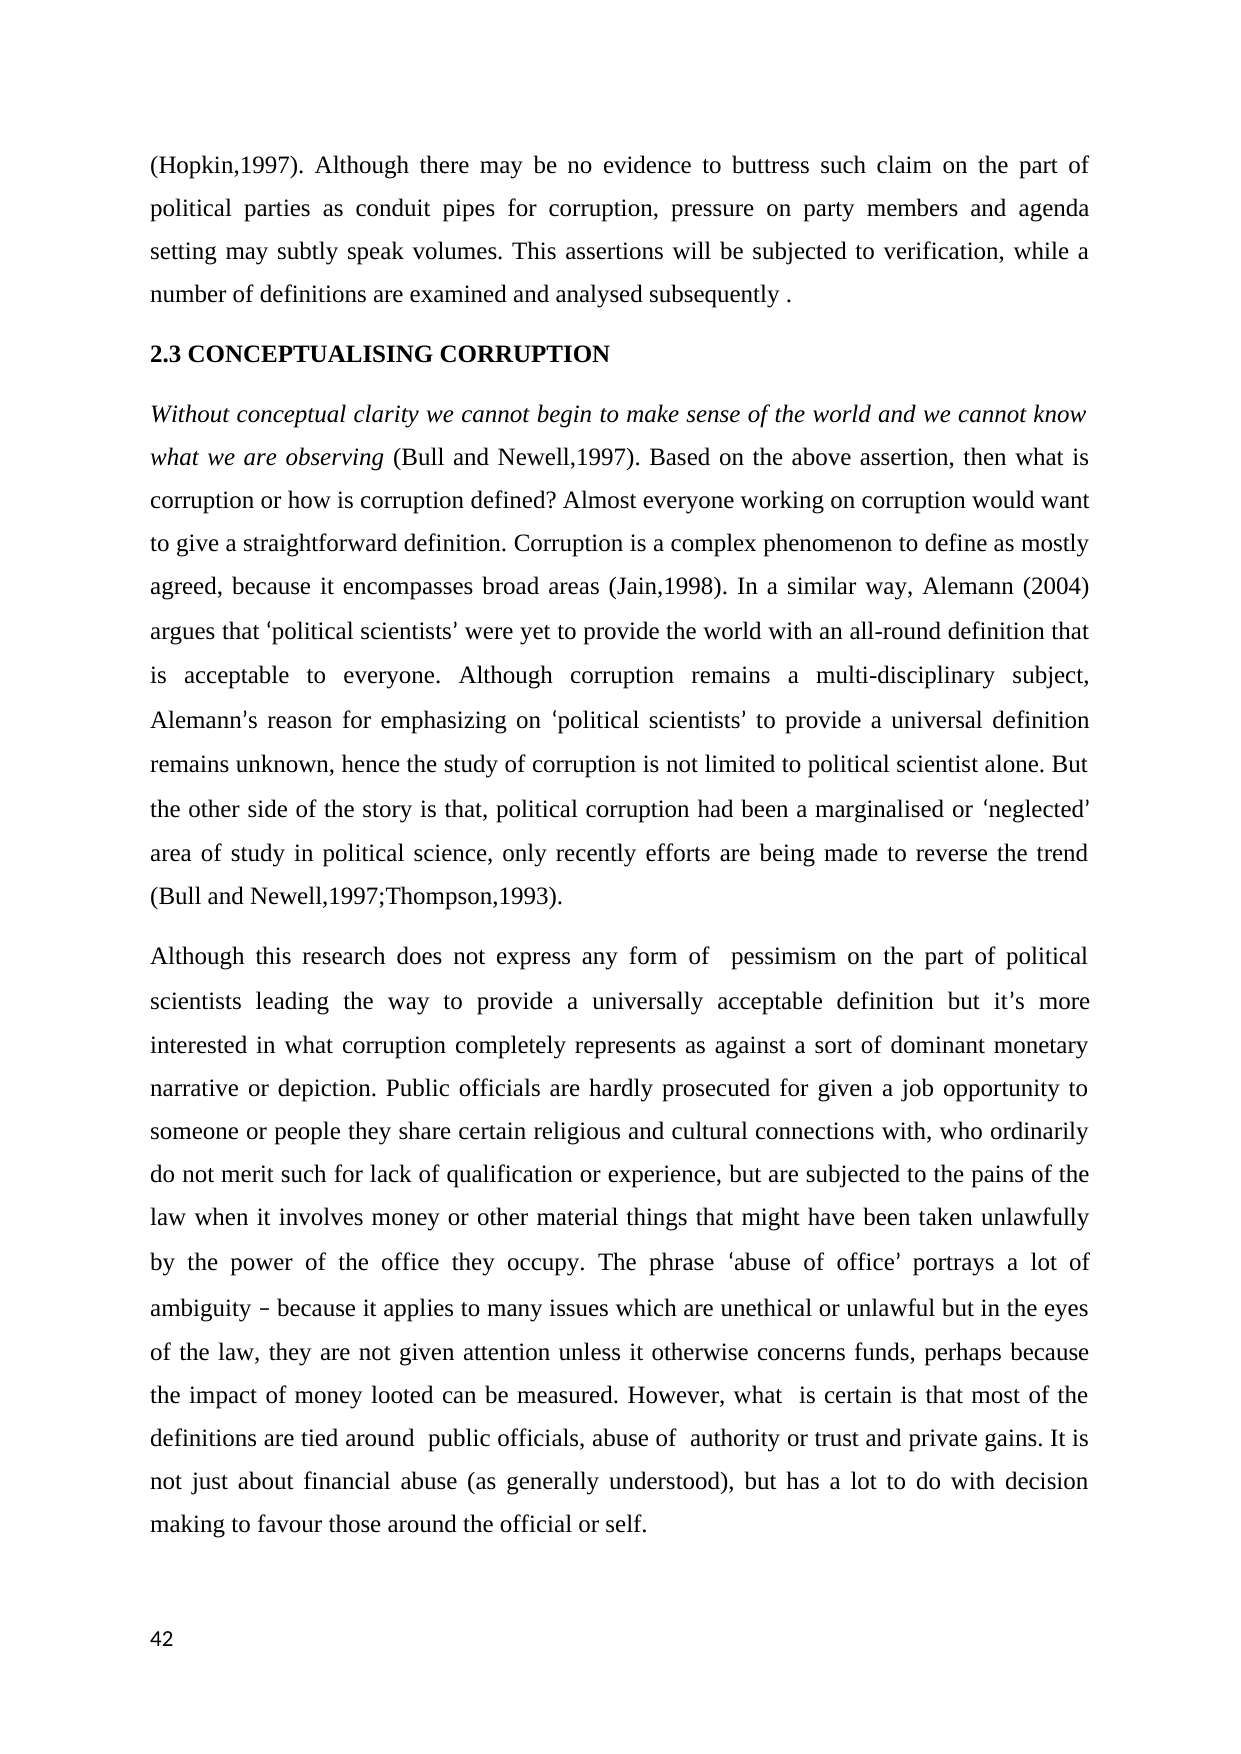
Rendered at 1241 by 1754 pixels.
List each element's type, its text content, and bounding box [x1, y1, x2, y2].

text Without conceptual clarity we cannot begin to make sense of the world and we cannot know what we are observing (Bull and Newell,1997). Based on the above assertion, then what is corruption or how is corruption defined? Almost everyone working on corruption would want to give a straightforward definition. Corruption is a complex phenomenon to define as mostly agreed, because it encompasses broad areas (Jain,1998). In a similar way, Alemann (2004) argues that ‘political scientists’ were yet to provide the world with an all-round definition that is acceptable to everyone. Although corruption remains a multi-disciplinary subject, Alemann’s reason for emphasizing on ‘political scientists’ to provide a universal definition remains unknown, hence the study of corruption is not limited to political scientist alone. But the other side of the story is that, political corruption had been a marginalised or ‘neglected’ area of study in political science, only recently efforts are being made to reverse the trend (Bull and Newell,1997;Thompson,1993). [150, 399, 1090, 910]
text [150, 150, 1090, 308]
subtitle 2.3 CONCEPTUALISING CORRUPTION [150, 339, 1090, 368]
text Although this research does not express any form of pessimism on the part of political scientists leading the way to provide a universally acceptable definition but it’s more interested in what corruption completely represents as against a sort of dominant monetary narrative or depiction. Public officials are hardly prosecuted for given a job opportunity to someone or people they share certain religious and cultural connections with, who ordinarily do not merit such for lack of qualification or experience, but are subjected to the pains of the law when it involves money or other material things that might have been taken unlawfully by the power of the office they occupy. The phrase ‘abuse of office’ portrays a lot of ambiguity – because it applies to many issues which are unethical or unlawful but in the eyes of the law, they are not given attention unless it otherwise concerns funds, perhaps because the impact of money looted can be measured. However, what is certain is that most of the definitions are tied around public officials, abuse of authority or trust and private gains. It is not just about financial abuse (as generally understood), but has a lot to do with decision making to favour those around the official or self. [150, 941, 1090, 1538]
